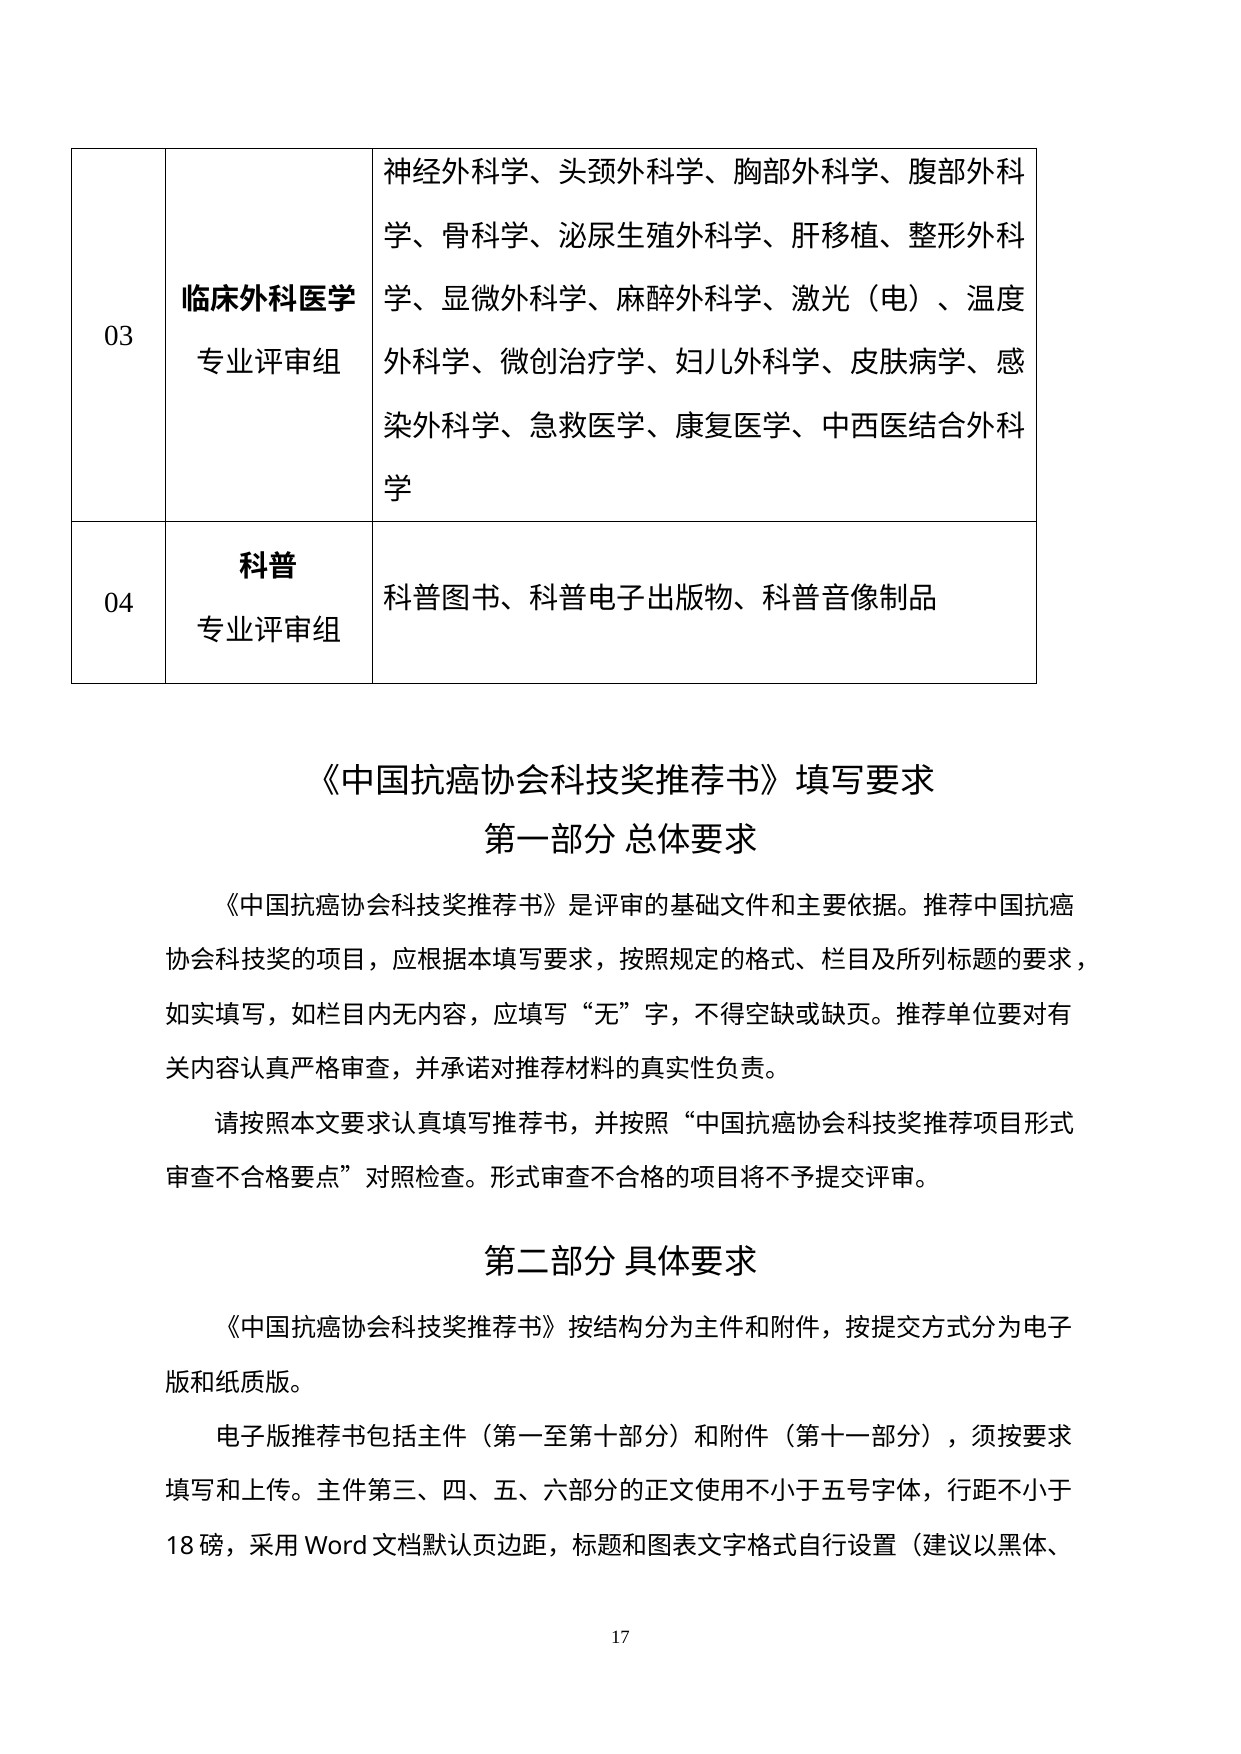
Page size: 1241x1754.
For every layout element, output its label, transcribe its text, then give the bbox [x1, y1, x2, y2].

text 《中国抗癌协会科技奖推荐书》是评审的基础文件和主要依据。推荐中国抗癌协会科技奖的项目，应根据本填写要求，按照规定的格式、栏目及所列标题的要求，如实填写，如栏目内无内容，应填写“无”字，不得空缺或缺页。推荐单位要对有关内容认真严格审查，并承诺对推荐材料的真实性负责。 [165, 886, 1075, 1085]
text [165, 1416, 1075, 1561]
text 第二部分 具体要求 [165, 1237, 1075, 1283]
table_cell 科普 专业评审组 [166, 522, 372, 683]
table_cell 临床外科医学 专业评审组 [166, 149, 372, 521]
table_cell 04 [72, 522, 165, 683]
text 《中国抗癌协会科技奖推荐书》按结构分为主件和附件，按提交方式分为电子版和纸质版。 [165, 1308, 1075, 1398]
subtitle 《中国抗癌协会科技奖推荐书》填写要求 [165, 754, 1075, 802]
table_cell 神经外科学、头颈外科学、胸部外科学、腹部外科学、骨科学、泌尿生殖外科学、肝移植、整形外科学、显微外科学、麻醉外科学、激光（电）、温度外科学、微创治疗学、妇儿外科学、皮肤病学、感染外科学、急救医学、康复医学、中西医结合外科学 [373, 149, 1036, 521]
text 第一部分 总体要求 [165, 815, 1075, 861]
table_cell 科普图书、科普电子出版物、科普音像制品 [373, 522, 1036, 683]
table_cell 03 [72, 149, 165, 521]
text 请按照本文要求认真填写推荐书，并按照“中国抗癌协会科技奖推荐项目形式审查不合格要点”对照检查。形式审查不合格的项目将不予提交评审。 [165, 1103, 1075, 1194]
